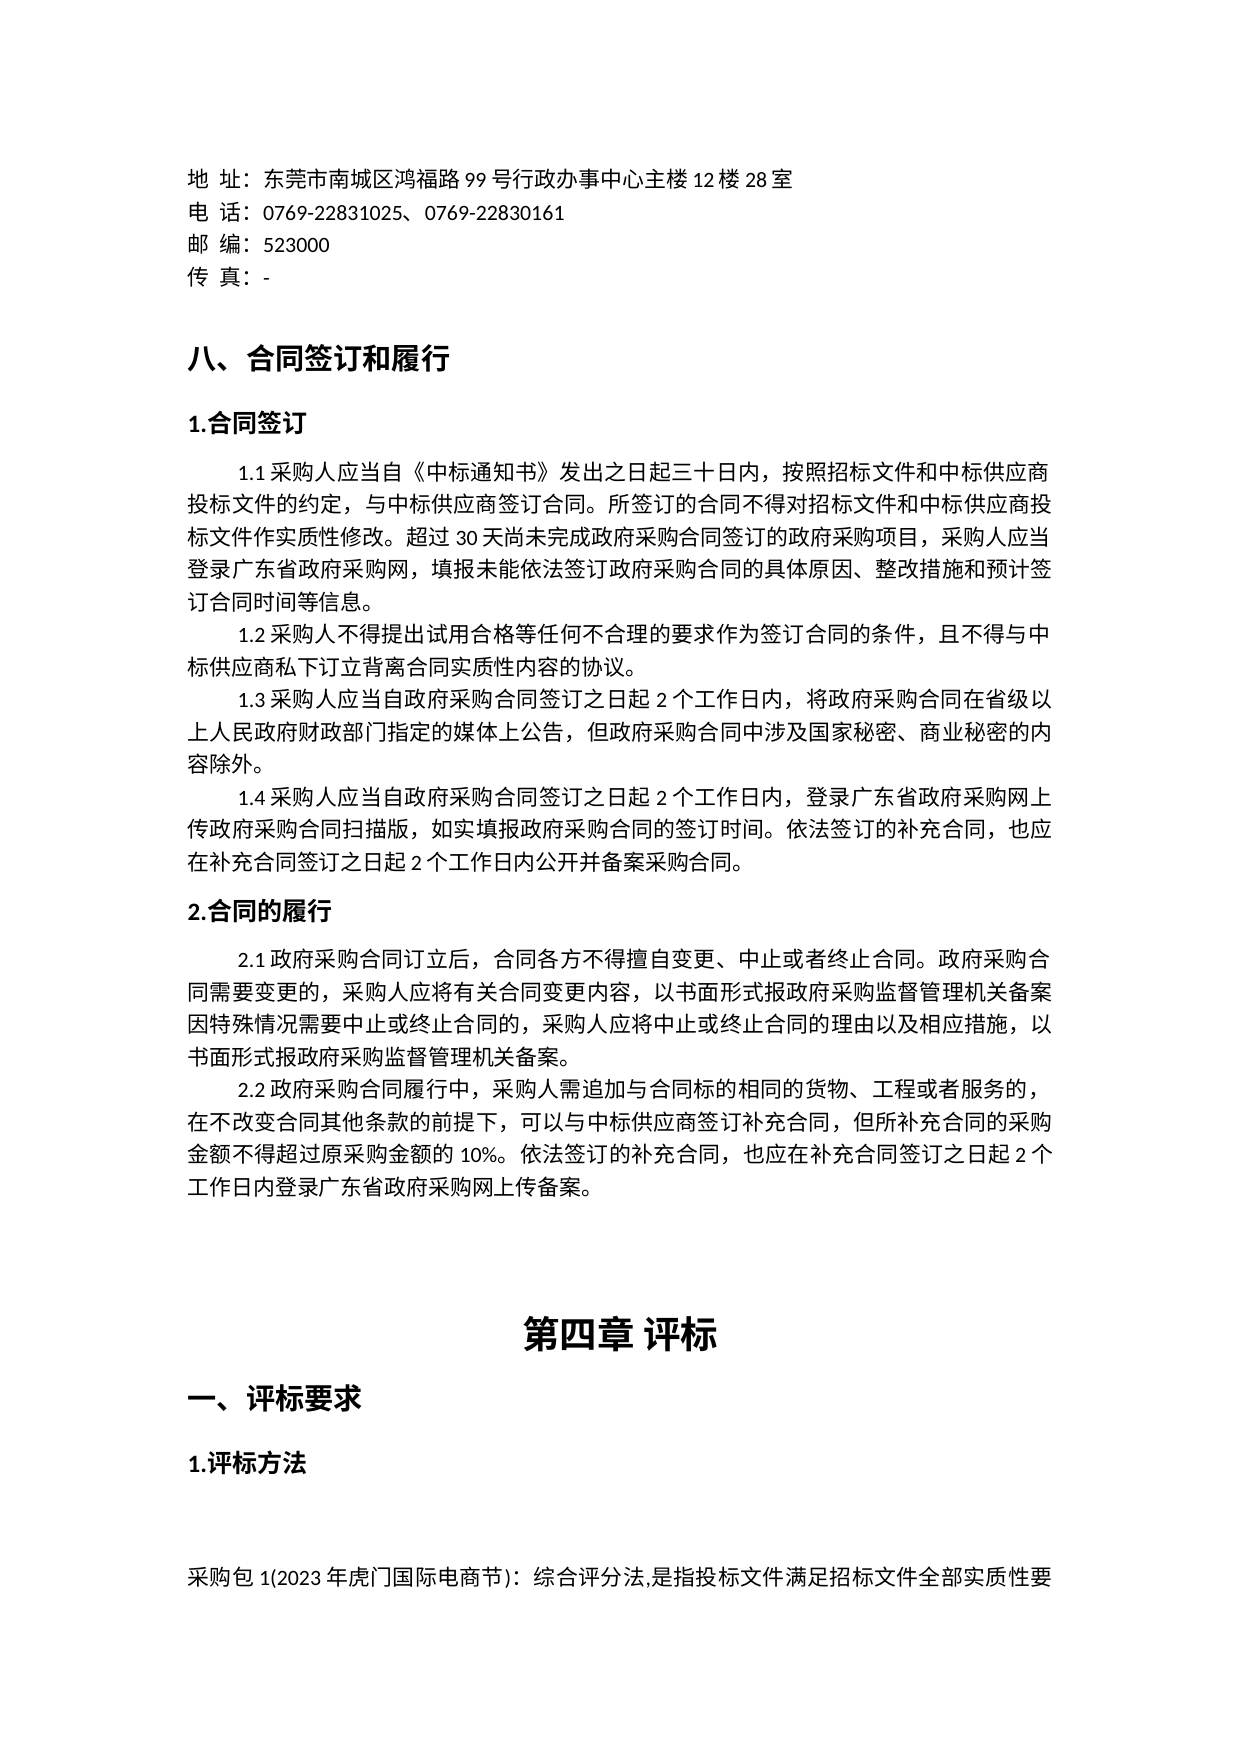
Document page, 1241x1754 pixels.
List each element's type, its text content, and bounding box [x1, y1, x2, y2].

text 1.合同签订 [187, 389, 1053, 454]
text 八、合同签订和履行 [187, 324, 1053, 389]
text 1.评标方法 [187, 1429, 1053, 1494]
text 传 真：- [187, 259, 1053, 292]
text 第四章 评标 [187, 1299, 1053, 1364]
text 2.合同的履行 [187, 877, 1053, 942]
text 2.2政府采购合同履行中，采购人需追加与合同标的相同的货物、工程或者服务的，在不改变合同其他条款的前提下，可以与中标供应商签订补充合同，但所补充合同的采购金额不得超过原采购金额的10%。依法签订的补充合同，也应在补充合同签订之日起2个工作日内登录广东省政府采购网上传备案。 [187, 1072, 1053, 1202]
text 1.4采购人应当自政府采购合同签订之日起2个工作日内，登录广东省政府采购网上传政府采购合同扫描版，如实填报政府采购合同的签订时间。依法签订的补充合同，也应在补充合同签订之日起2个工作日内公开并备案采购合同。 [187, 779, 1053, 877]
text 1.2采购人不得提出试用合格等任何不合理的要求作为签订合同的条件，且不得与中标供应商私下订立背离合同实质性内容的协议。 [187, 617, 1053, 682]
text 电 话：0769-22831025、0769-22830161 [187, 194, 1053, 227]
text 地 址：东莞市南城区鸿福路99号行政办事中心主楼12楼28室 [187, 162, 1053, 194]
text 2.1政府采购合同订立后，合同各方不得擅自变更、中止或者终止合同。政府采购合同需要变更的，采购人应将有关合同变更内容，以书面形式报政府采购监督管理机关备案；因特殊情况需要中止或终止合同的，采购人应将中止或终止合同的理由以及相应措施，以书面形式报政府采购监督管理机关备案。 [187, 942, 1053, 1072]
text 1.1采购人应当自《中标通知书》发出之日起三十日内，按照招标文件和中标供应商投标文件的约定，与中标供应商签订合同。所签订的合同不得对招标文件和中标供应商投标文件作实质性修改。超过30天尚未完成政府采购合同签订的政府采购项目，采购人应当登录广东省政府采购网，填报未能依法签订政府采购合同的具体原因、整改措施和预计签订合同时间等信息。 [187, 454, 1053, 617]
text 1.3采购人应当自政府采购合同签订之日起2个工作日内，将政府采购合同在省级以上人民政府财政部门指定的媒体上公告，但政府采购合同中涉及国家秘密、商业秘密的内容除外。 [187, 682, 1053, 779]
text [187, 1559, 1053, 1592]
text 邮 编：523000 [187, 227, 1053, 259]
text 一、评标要求 [187, 1364, 1053, 1429]
